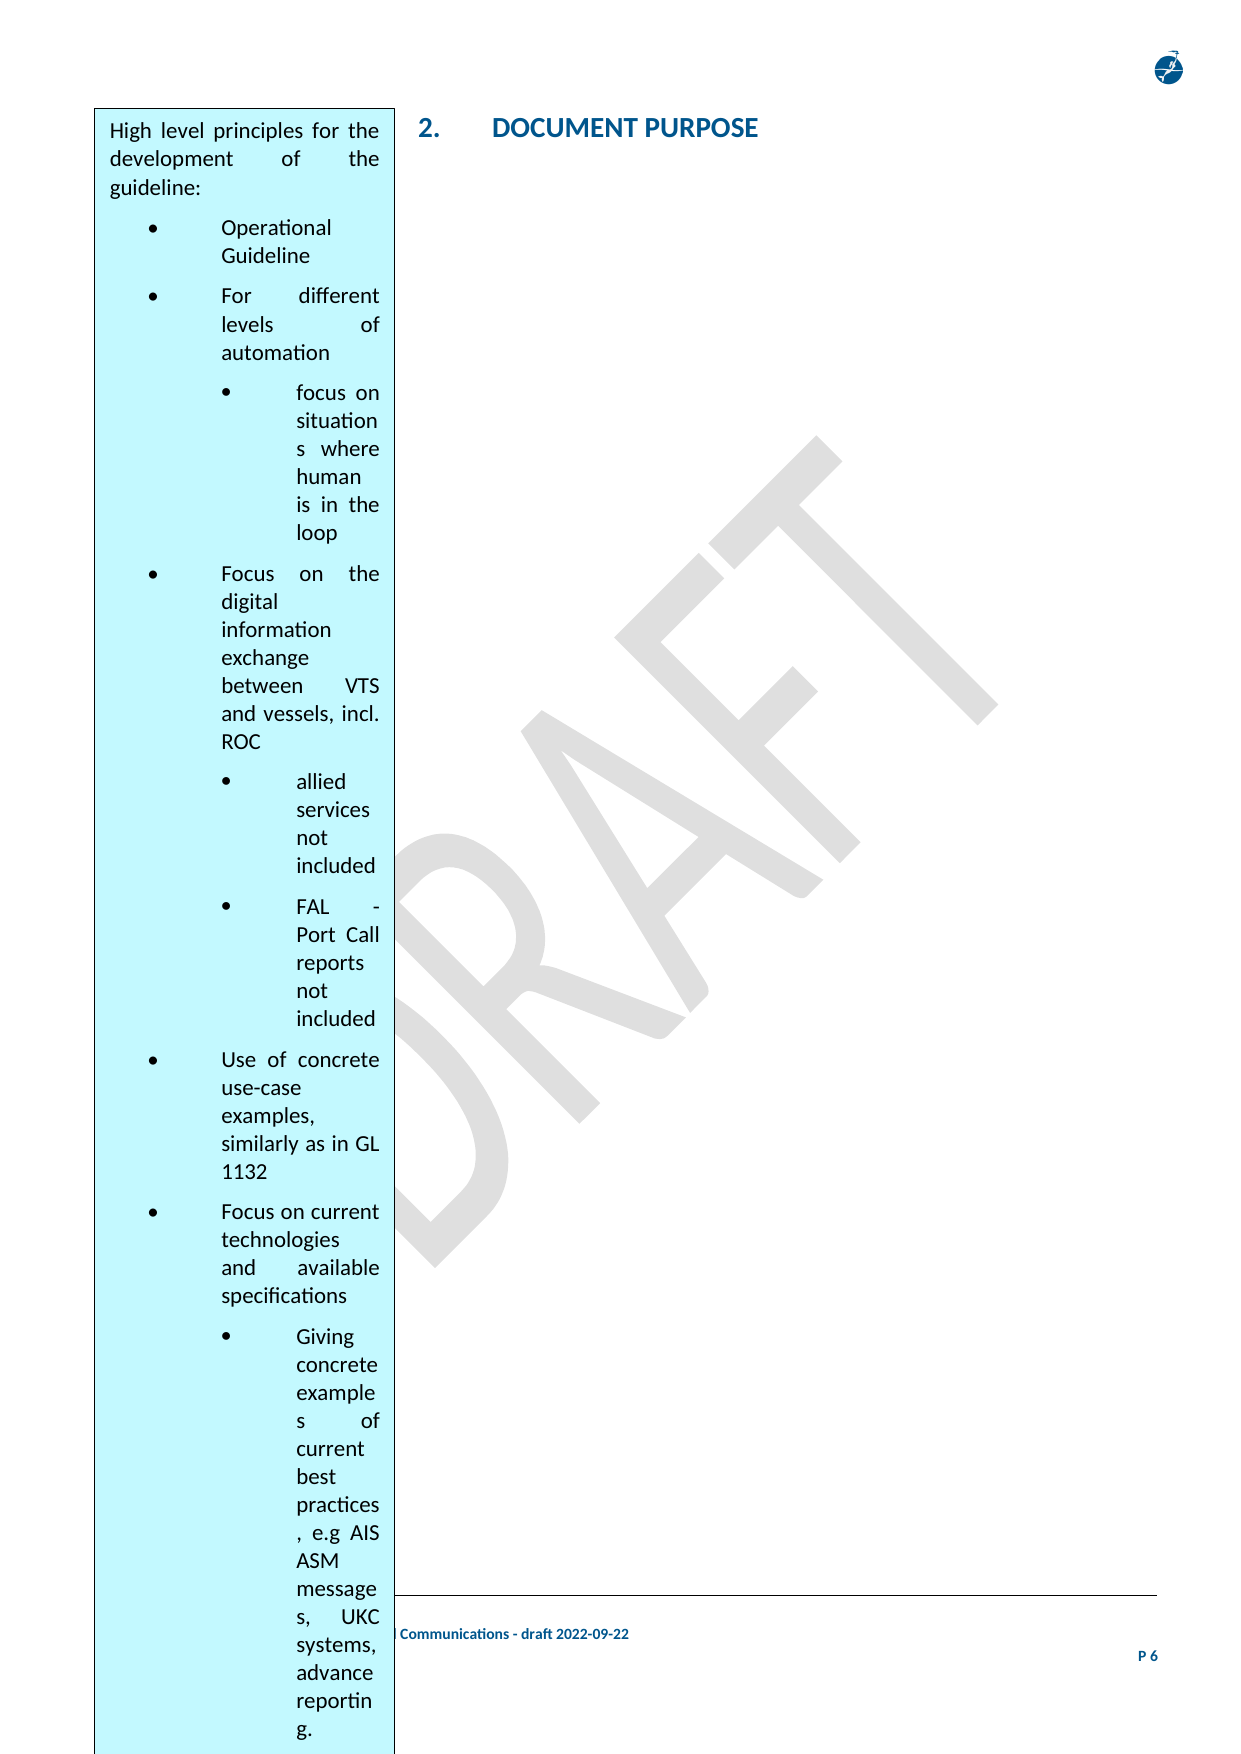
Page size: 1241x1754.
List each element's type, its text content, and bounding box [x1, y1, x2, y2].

picture [1123, 0, 1241, 119]
subtitle DOCUMENT PURPOSE [395, 109, 1157, 145]
